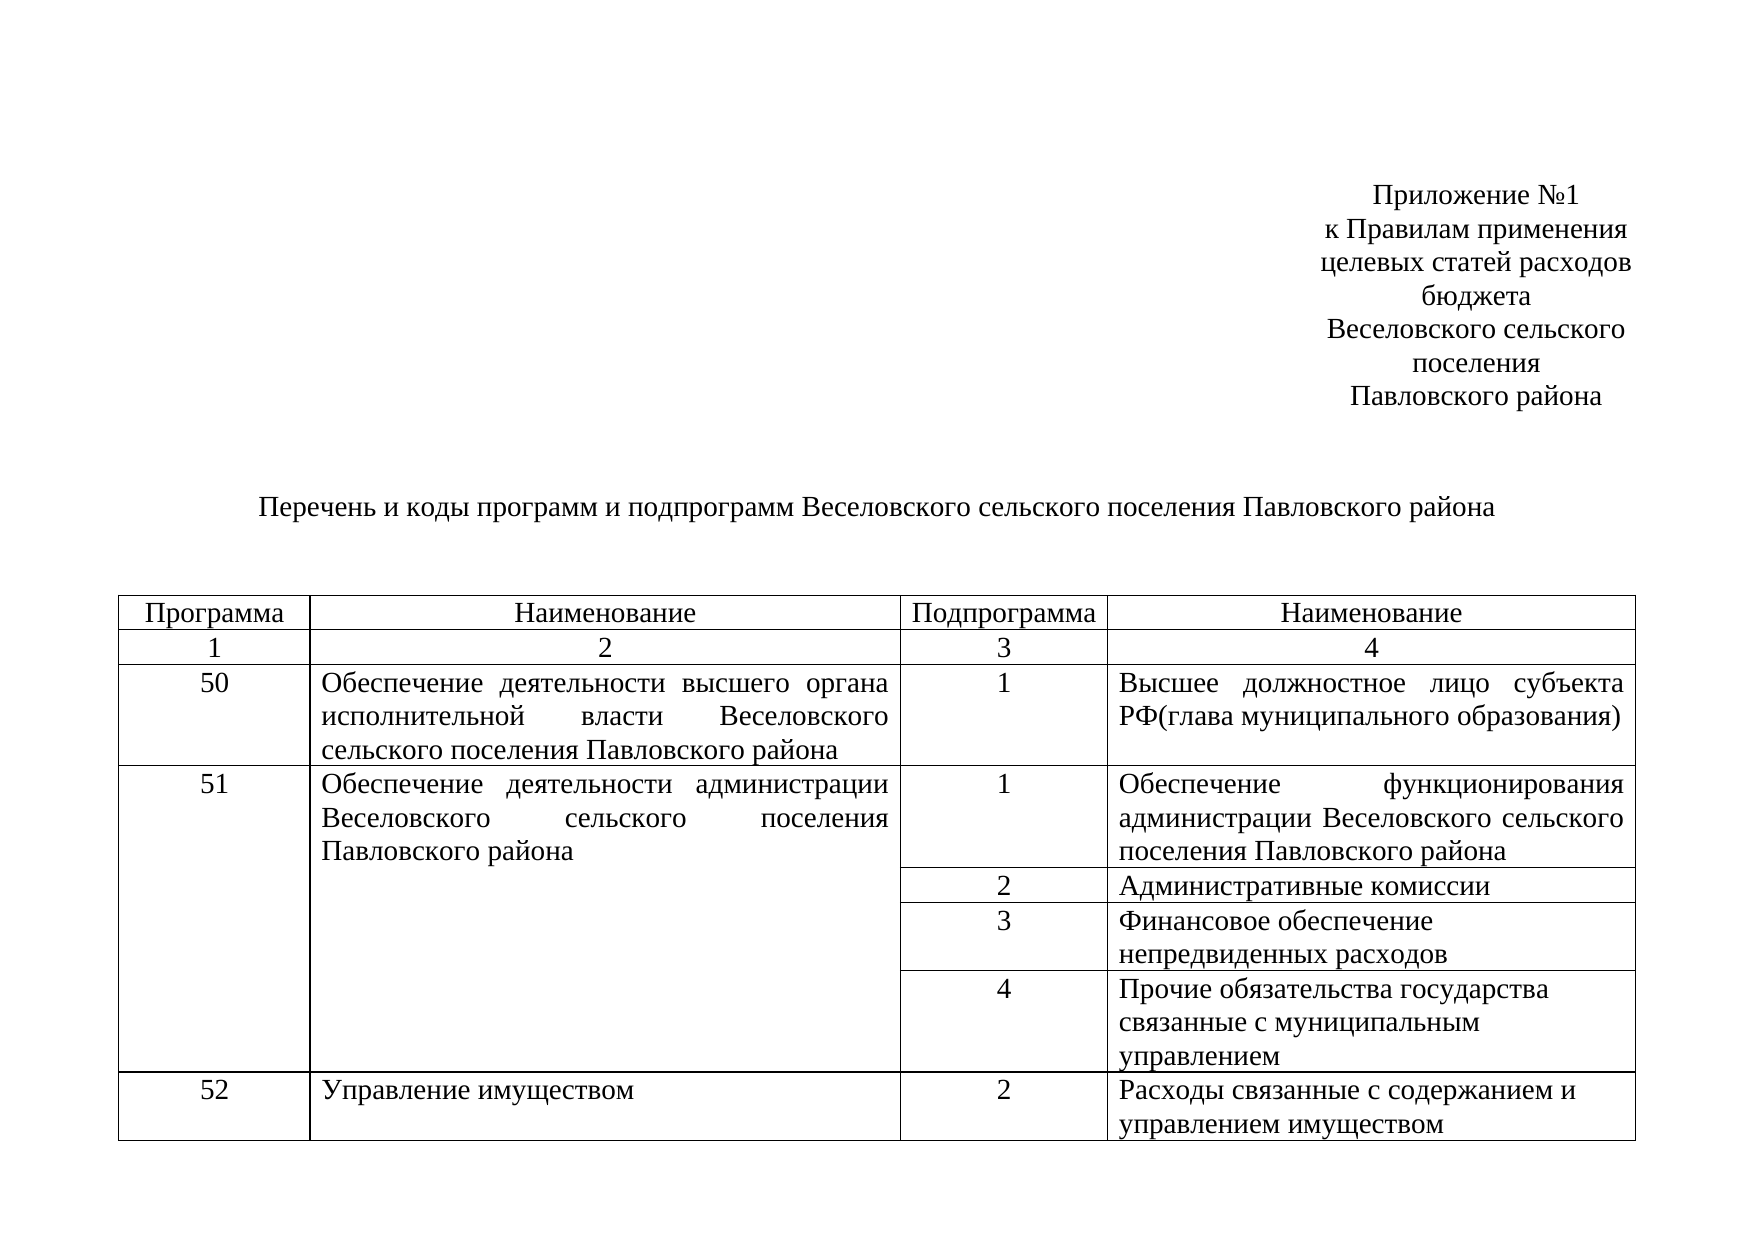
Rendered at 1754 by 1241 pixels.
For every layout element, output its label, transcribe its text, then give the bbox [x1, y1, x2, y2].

table_cell 51 [119, 766, 309, 1071]
table_cell Высшее должностное лицо субъекта РФ(глава муниципального образования) [1108, 665, 1635, 765]
table_header Подпрограмма [901, 596, 1107, 629]
table_cell Обеспечение деятельности высшего органа исполнительной власти Веселовского сельского поселения Павловского района [311, 665, 900, 765]
table_cell Обеспечение деятельности администрации Веселовского сельского поселения Павловского района [311, 766, 900, 1071]
table_cell Обеспечение функционирования администрации Веселовского сельского поселения Павловского района [1108, 766, 1635, 867]
table_header Наименование [1108, 596, 1635, 629]
table_cell 3 [901, 630, 1107, 664]
table_cell 2 [311, 630, 900, 664]
table_cell Финансовое обеспечение непредвиденных расходов [1108, 903, 1635, 970]
table_cell 1 [901, 665, 1107, 765]
table_cell 2 [901, 1073, 1107, 1139]
table_header Приложение №1 к Правилам применения целевых статей расходов бюджета Веселовского сельского поселения Павловского района [1276, 177, 1676, 442]
table_cell 3 [901, 903, 1107, 970]
table_cell Управление имуществом [311, 1073, 900, 1139]
table_cell 1 [901, 766, 1107, 867]
table_cell Административные комиссии [1108, 868, 1635, 902]
table_cell Прочие обязательства государства связанные с муниципальным управлением [1108, 971, 1635, 1071]
table_cell Расходы связанные с содержанием и управлением имуществом [1108, 1073, 1635, 1139]
table_cell 50 [119, 665, 309, 765]
text Перечень и коды программ и подпрограмм Веселовского сельского поселения Павловского района [118, 489, 1636, 522]
table_cell 4 [901, 971, 1107, 1071]
table_cell 4 [1108, 630, 1635, 664]
table_header Наименование [311, 596, 900, 629]
table_cell 52 [119, 1073, 309, 1139]
table_cell 2 [901, 868, 1107, 902]
table_cell 1 [119, 630, 309, 664]
table_header Программа [119, 596, 309, 629]
